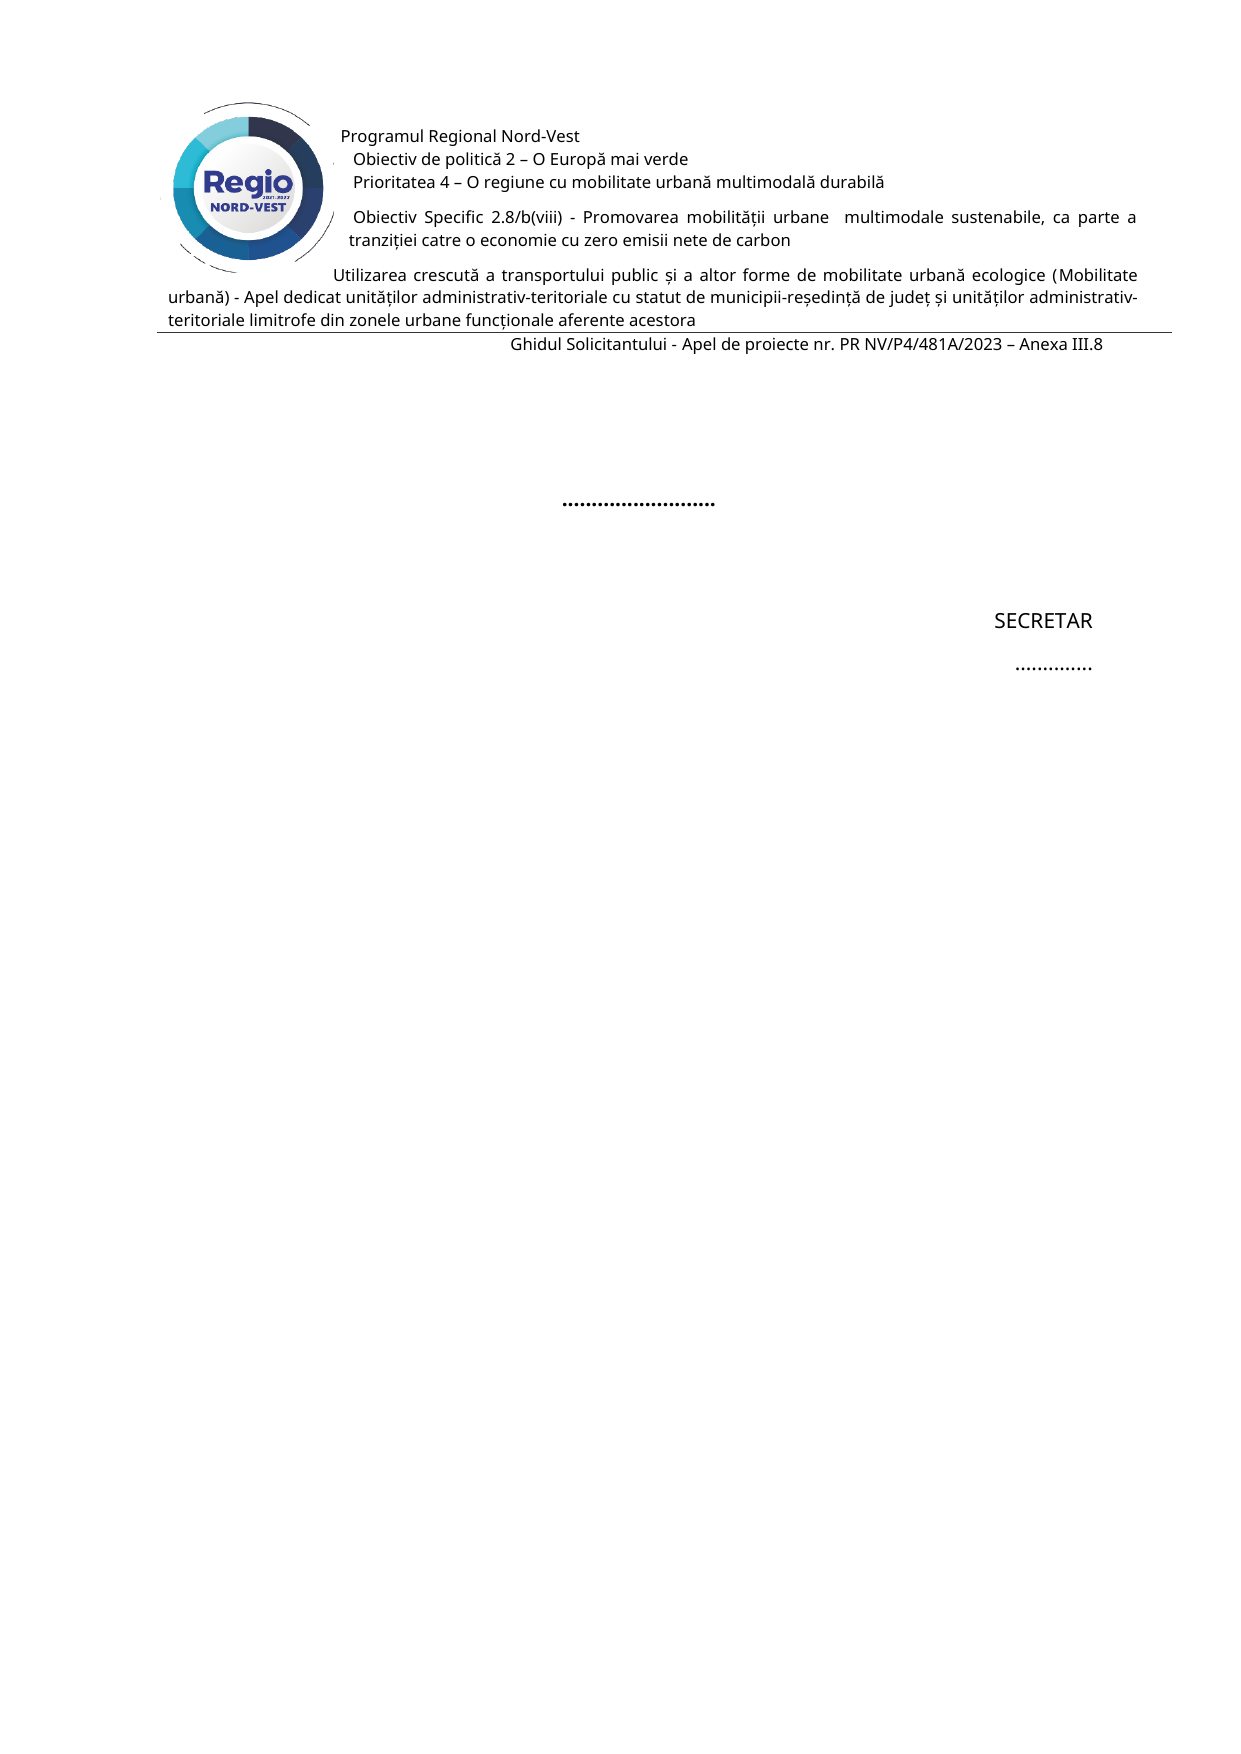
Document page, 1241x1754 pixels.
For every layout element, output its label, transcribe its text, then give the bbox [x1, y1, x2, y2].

text .......................... [185, 484, 1093, 512]
picture [158, 102, 334, 271]
text .............. [185, 648, 1093, 676]
text SECRETAR [185, 607, 1093, 635]
